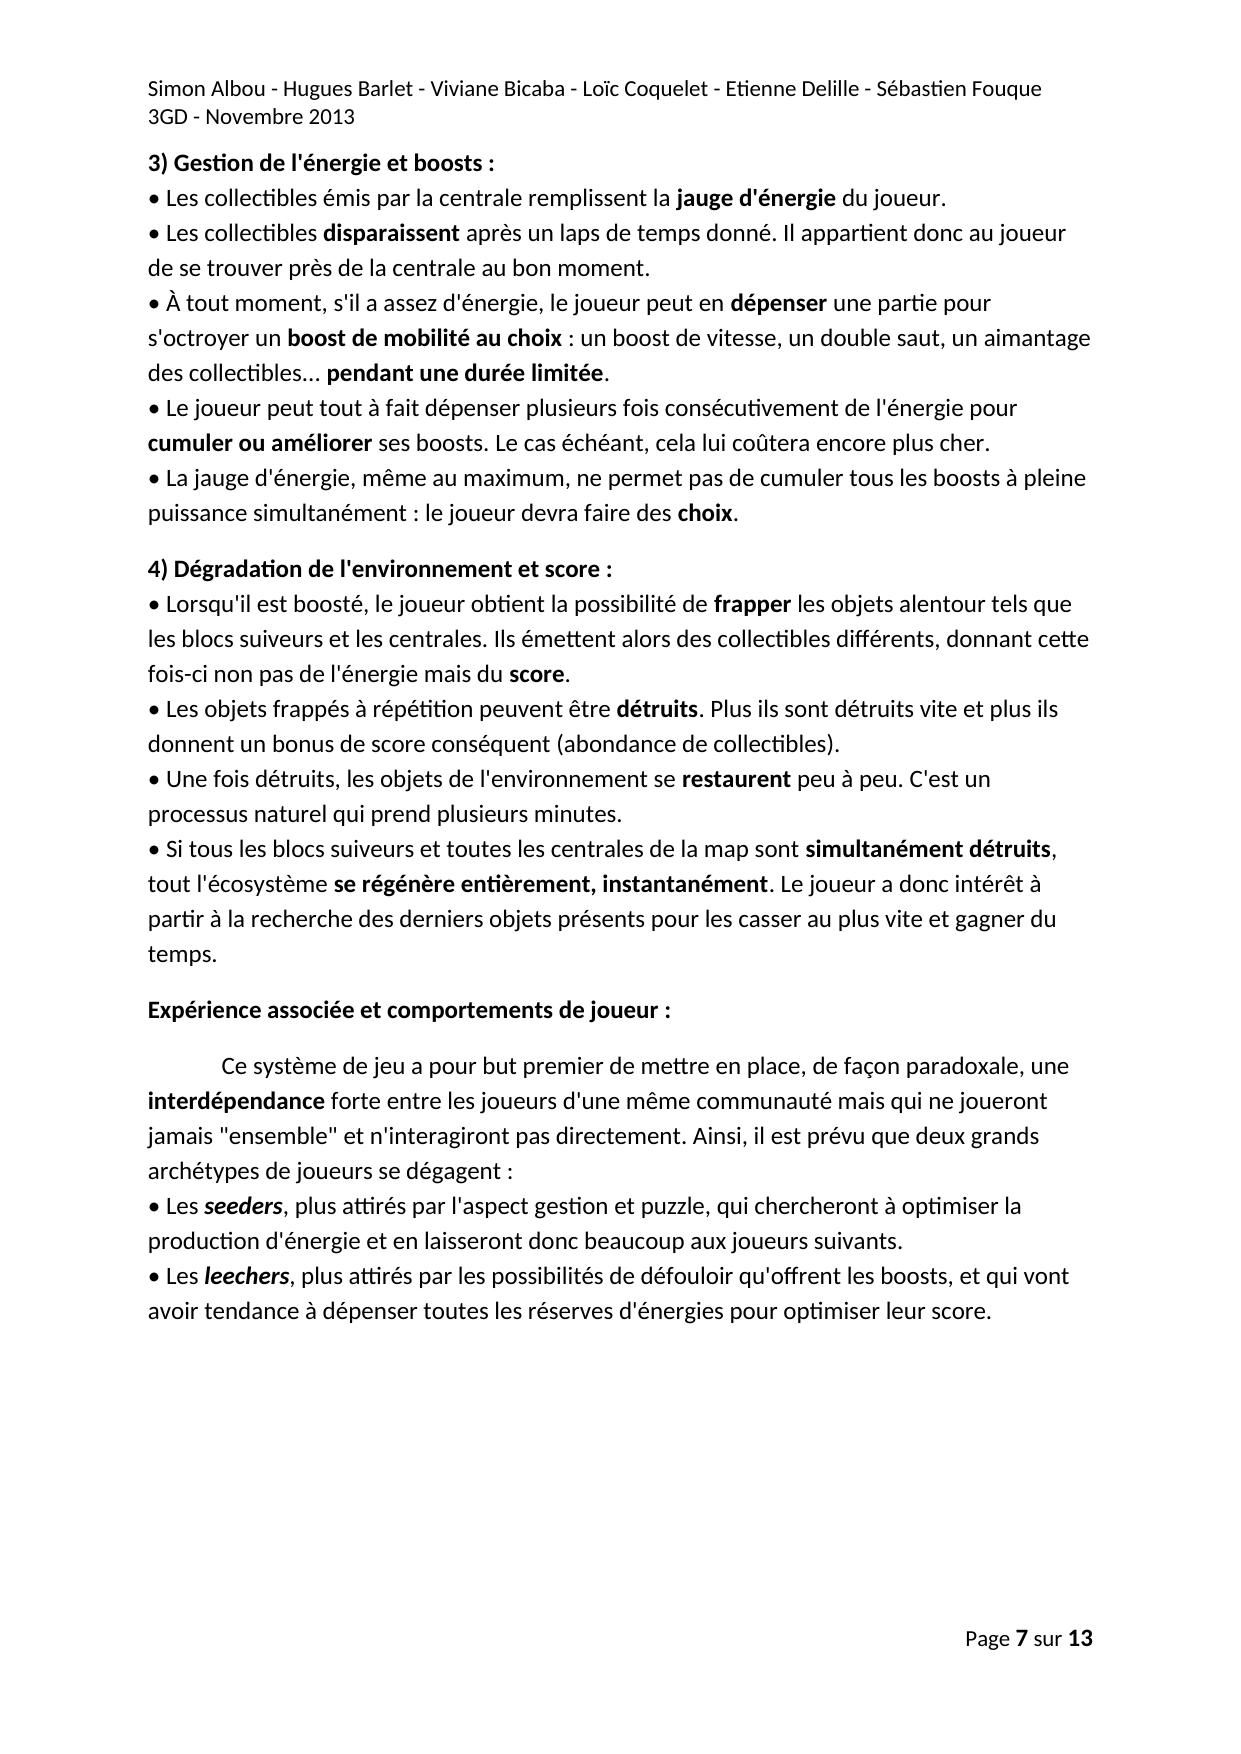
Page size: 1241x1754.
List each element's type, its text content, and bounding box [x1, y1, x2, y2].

text 3) Gestion de l'énergie et boosts : • Les collectibles émis par la centrale remplissent la jauge d'énergie du joueur. • Les collectibles disparaissent après un laps de temps donné. Il appartient donc au joueur de se trouver près de la centrale au bon moment. • À tout moment, s'il a assez d'énergie, le joueur peut en dépenser une partie pour s'octroyer un boost de mobilité au choix : un boost de vitesse, un double saut, un aimantage des collectibles... pendant une durée limitée. • Le joueur peut tout à fait dépenser plusieurs fois consécutivement de l'énergie pour cumuler ou améliorer ses boosts. Le cas échéant, cela lui coûtera encore plus cher. • La jauge d'énergie, même au maximum, ne permet pas de cumuler tous les boosts à pleine puissance simultanément : le joueur devra faire des choix. [148, 148, 1093, 528]
text Ce système de jeu a pour but premier de mettre en place, de façon paradoxale, une interdépendance forte entre les joueurs d'une même communauté mais qui ne joueront jamais "ensemble" et n'interagiront pas directement. Ainsi, il est prévu que deux grands archétypes de joueurs se dégagent : • Les seeders, plus attirés par l'aspect gestion et puzzle, qui chercheront à optimiser la production d'énergie et en laisseront donc beaucoup aux joueurs suivants. • Les leechers, plus attirés par les possibilités de défouloir qu'offrent les boosts, et qui vont avoir tendance à dépenser toutes les réserves d'énergies pour optimiser leur score. [148, 1050, 1093, 1326]
text 4) Dégradation de l'environnement et score : • Lorsqu'il est boosté, le joueur obtient la possibilité de frapper les objets alentour tels que les blocs suiveurs et les centrales. Ils émettent alors des collectibles différents, donnant cette fois-ci non pas de l'énergie mais du score. • Les objets frappés à répétition peuvent être détruits. Plus ils sont détruits vite et plus ils donnent un bonus de score conséquent (abondance de collectibles). • Une fois détruits, les objets de l'environnement se restaurent peu à peu. C'est un processus naturel qui prend plusieurs minutes. • Si tous les blocs suiveurs et toutes les centrales de la map sont simultanément détruits, tout l'écosystème se régénère entièrement, instantanément. Le joueur a donc intérêt à partir à la recherche des derniers objets présents pour les casser au plus vite et gagner du temps. [148, 553, 1093, 969]
text Expérience associée et comportements de joueur : [148, 994, 1093, 1025]
